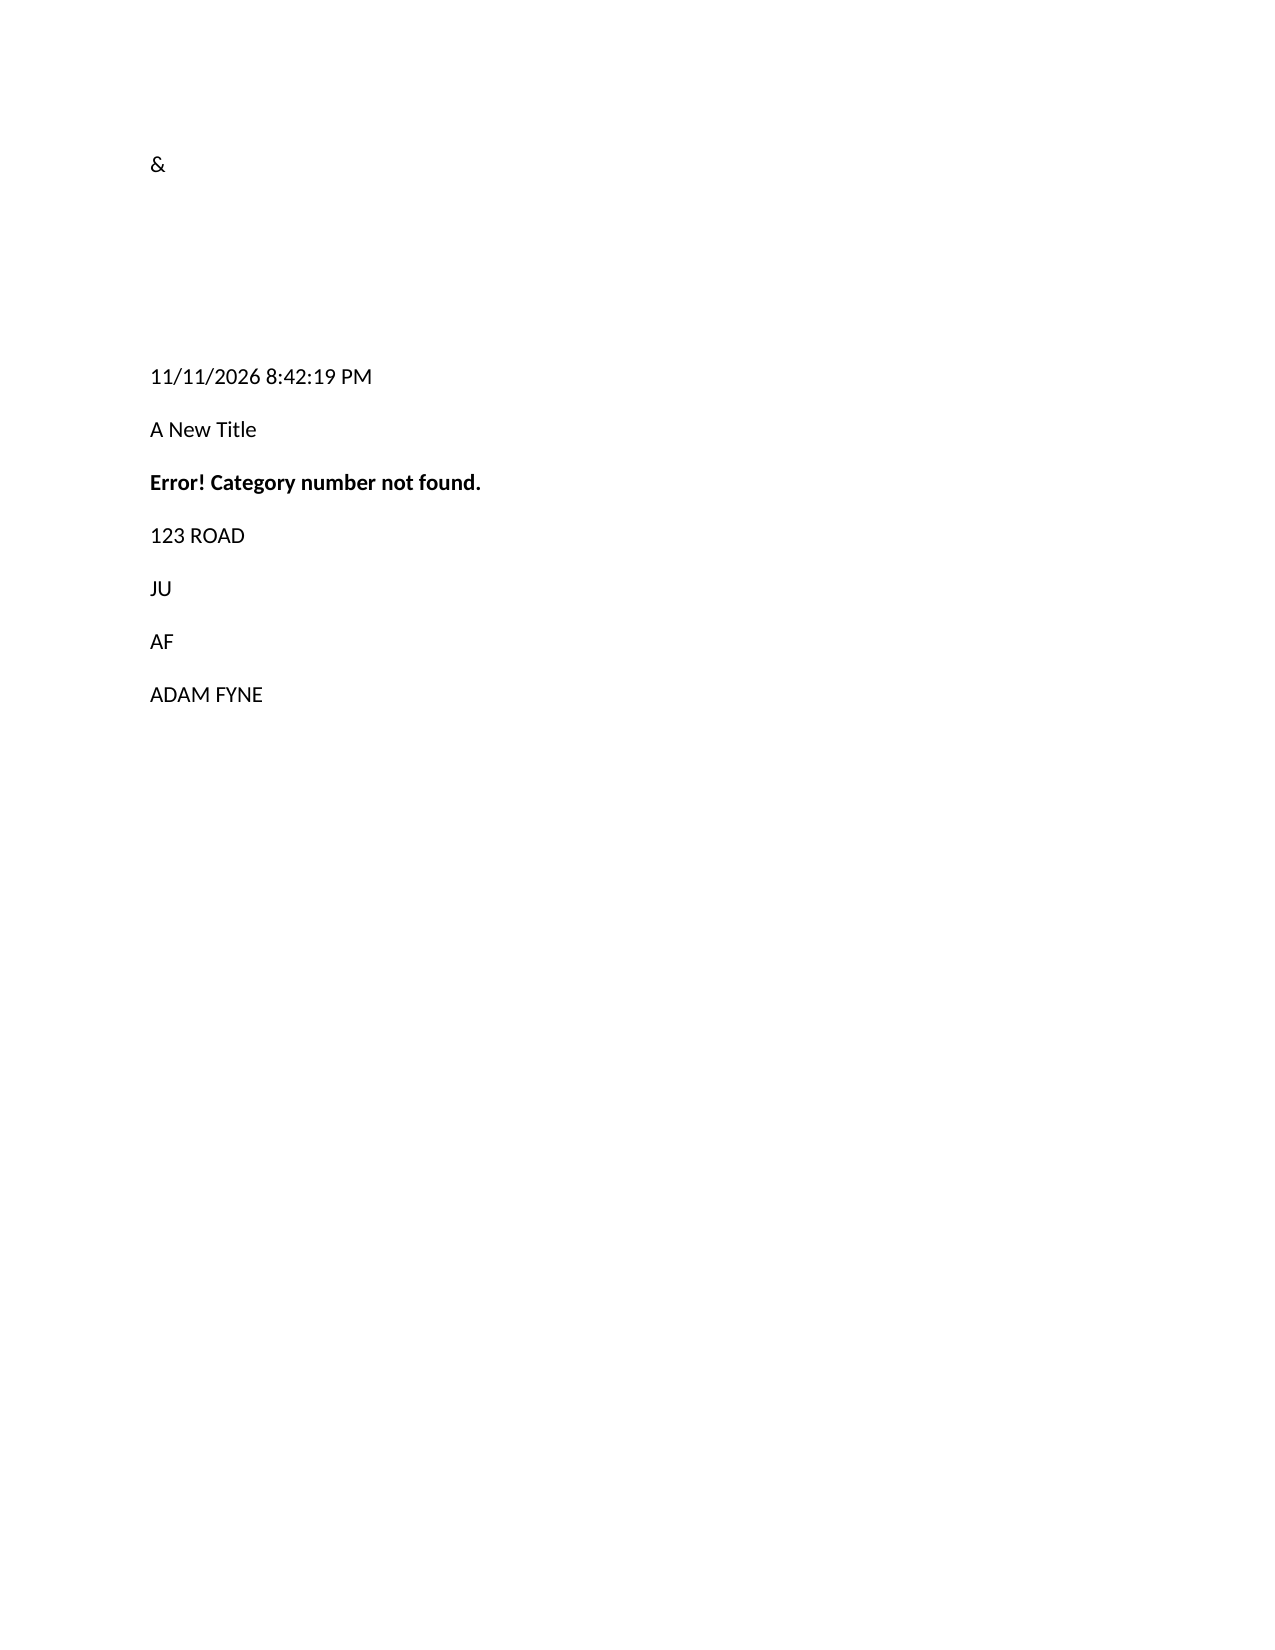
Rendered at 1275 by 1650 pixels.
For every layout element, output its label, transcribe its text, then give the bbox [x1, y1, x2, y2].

text JU [150, 574, 1125, 602]
text Error! Category number not found. [150, 468, 1125, 496]
text 123 ROAD [150, 521, 1125, 549]
text ADAM FYNE [150, 680, 1125, 708]
text A New Title [150, 415, 1125, 443]
text 13/01/2025 10:05:07 AM [150, 362, 1125, 390]
text AF [150, 627, 1125, 655]
